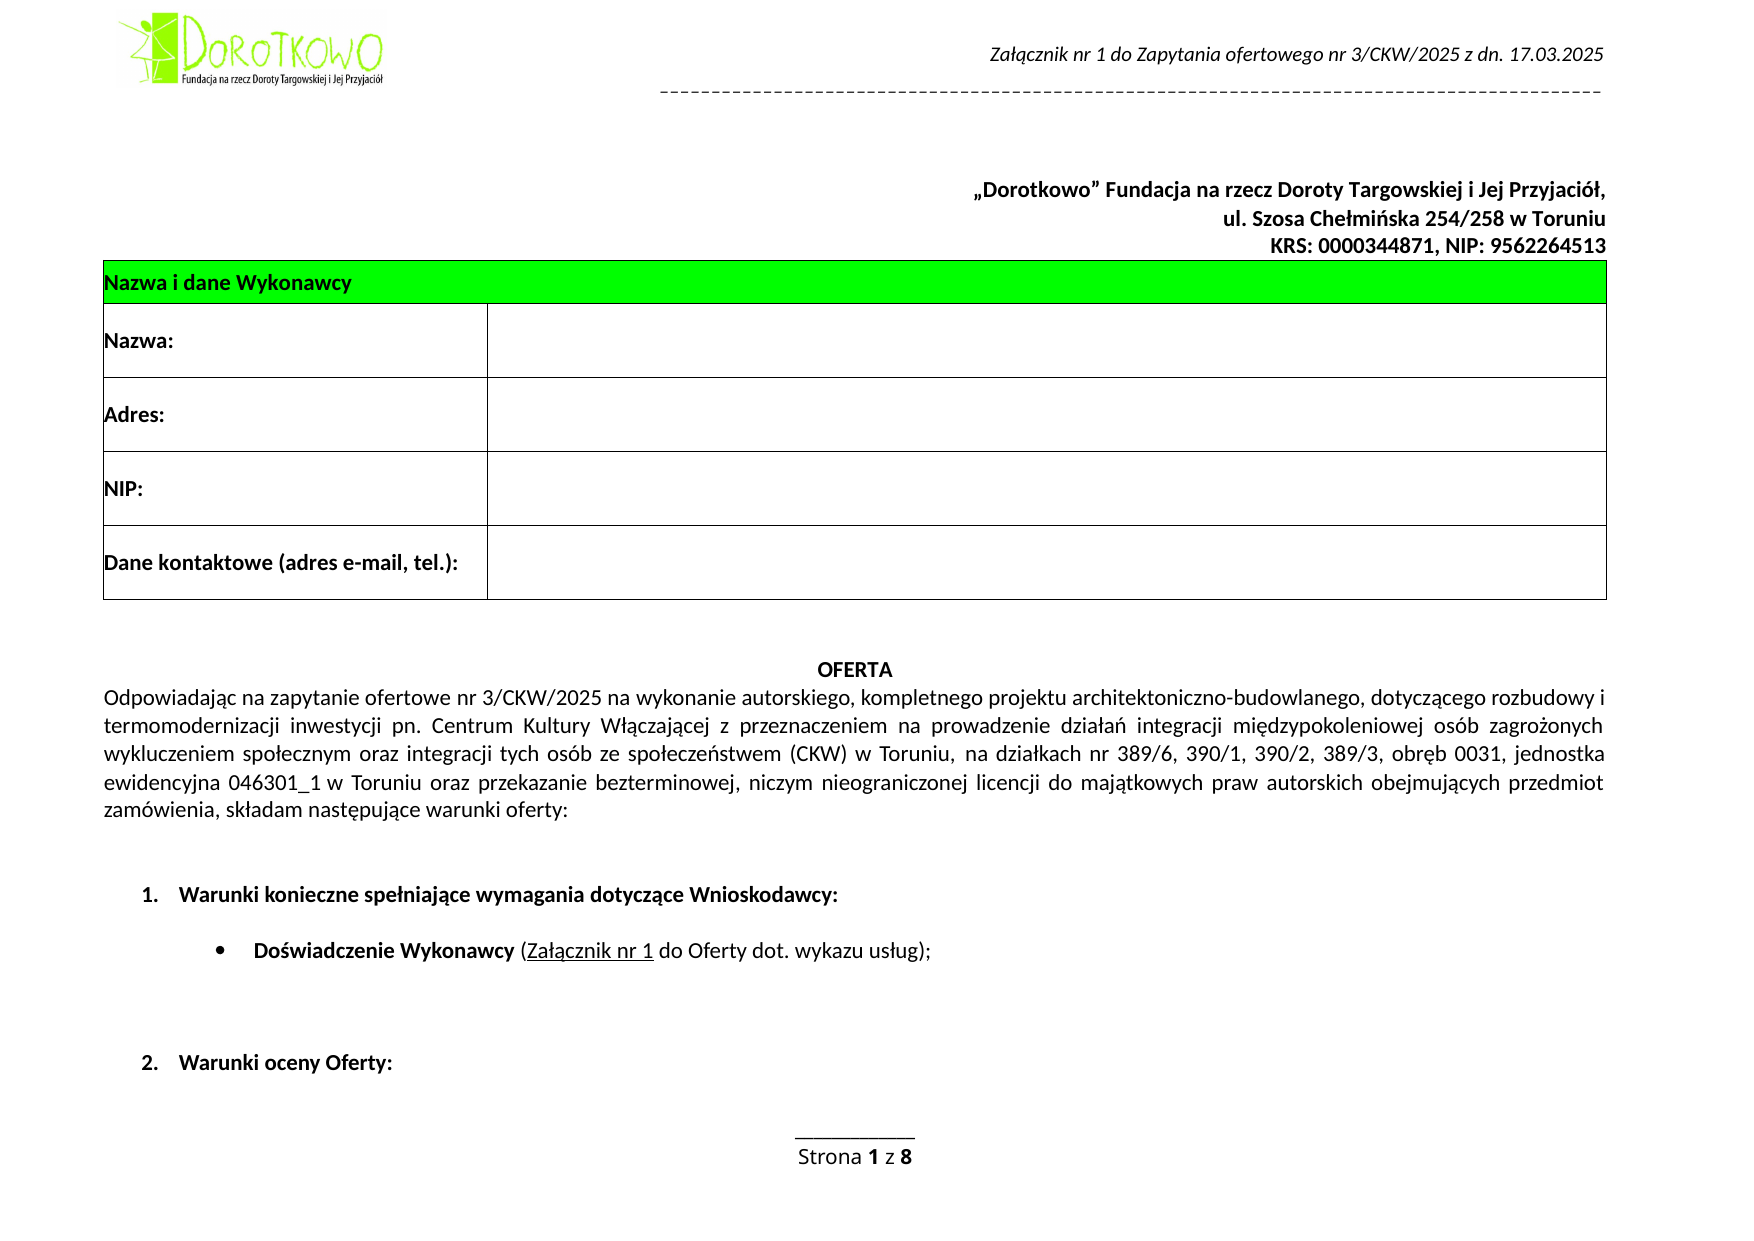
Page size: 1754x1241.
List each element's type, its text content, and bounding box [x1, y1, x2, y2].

table_cell [488, 526, 1606, 598]
table_cell NIP: [104, 452, 487, 524]
list Doświadczenie Wykonawcy (Załącznik nr 1 do Oferty dot. wykazu usług); [216, 936, 1606, 964]
list Warunki oceny Oferty: [141, 1048, 1606, 1076]
table_cell Dane kontaktowe (adres e-mail, tel.): [104, 526, 487, 598]
text Odpowiadając na zapytanie ofertowe nr 3/CKW/2025 na wykonanie autorskiego, kompletnego projektu architektoniczno-budowlanego, dotyczącego rozbudowy i termomodernizacji inwestycji pn. Centrum Kultury Włączającej z przeznaczeniem na prowadzenie działań integracji międzypokoleniowej osób zagrożonych wykluczeniem społecznym oraz integracji tych osób ze społeczeństwem (CKW) w Toruniu, na działkach nr 389/6, 390/1, 390/2, 389/3, obręb 0031, jednostka ewidencyjna 046301_1 w Toruniu oraz przekazanie bezterminowej, niczym nieograniczonej licencji do majątkowych praw autorskich obejmujących przedmiot zamówienia, składam następujące warunki oferty: [103, 683, 1606, 824]
text OFERTA [103, 656, 1606, 683]
table_cell [488, 452, 1606, 524]
text KRS: 0000344871, NIP: 9562264513 [103, 232, 1606, 260]
table_cell Adres: [104, 378, 487, 451]
table_header Nazwa i dane Wykonawcy [104, 261, 1606, 303]
table_cell Nazwa: [104, 304, 487, 377]
picture [116, 9, 388, 88]
table_cell [488, 304, 1606, 377]
text „Dorotkowo” Fundacja na rzecz Doroty Targowskiej i Jej Przyjaciół, [103, 176, 1606, 204]
text ul. Szosa Chełmińska 254/258 w Toruniu [103, 204, 1606, 232]
list Warunki konieczne spełniające wymagania dotyczące Wnioskodawcy: [141, 880, 1606, 908]
table_cell [488, 378, 1606, 451]
